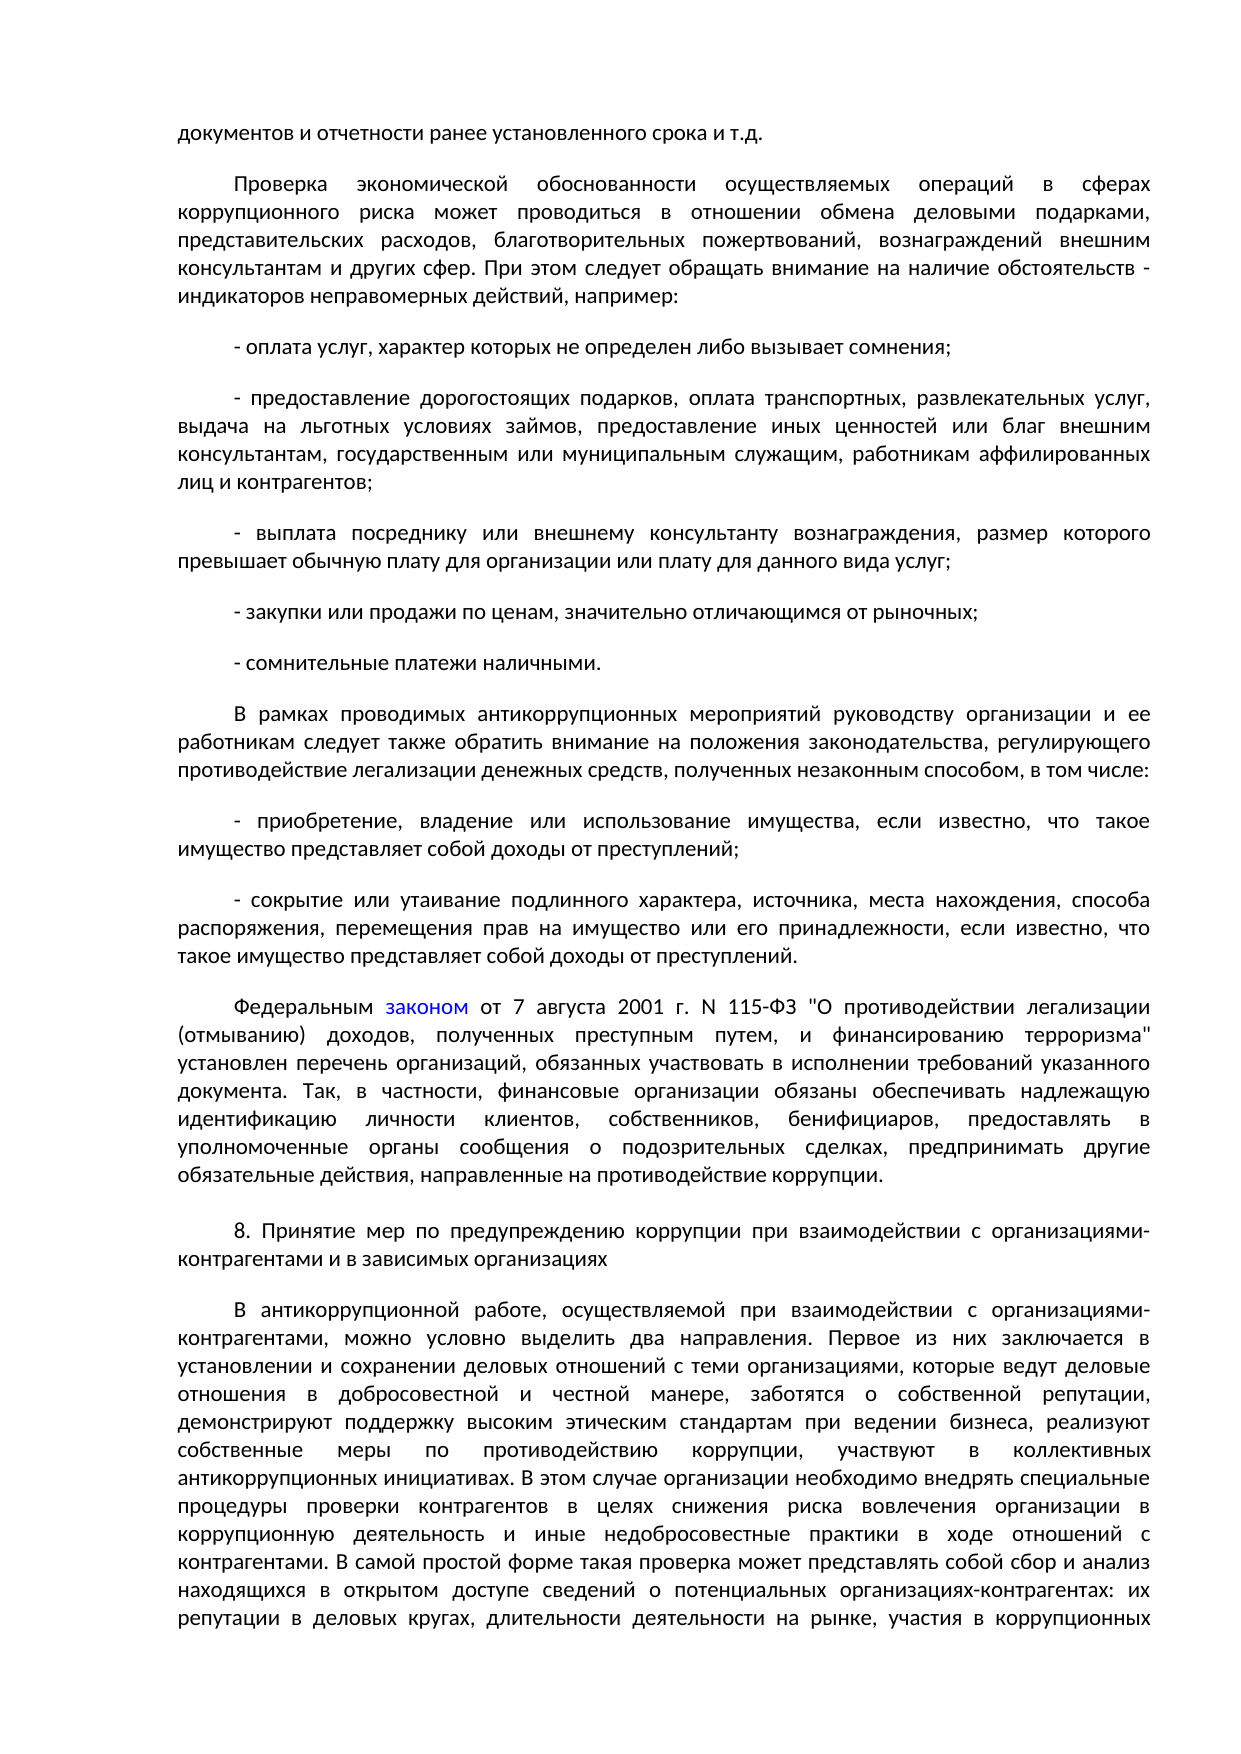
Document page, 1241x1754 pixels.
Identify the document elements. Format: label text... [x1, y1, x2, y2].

text 8. Принятие мер по предупреждению коррупции при взаимодействии с организациями-контрагентами и в зависимых организациях [177, 1216, 1152, 1272]
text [177, 1295, 1152, 1631]
text - сомнительные платежи наличными. [177, 648, 1152, 676]
text - предоставление дорогостоящих подарков, оплата транспортных, развлекательных услуг, выдача на льготных условиях займов, предоставление иных ценностей или благ внешним консультантам, государственным или муниципальным служащим, работникам аффилированных лиц и контрагентов; [177, 383, 1152, 495]
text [177, 118, 1152, 146]
text - оплата услуг, характер которых не определен либо вызывает сомнения; [177, 332, 1152, 360]
text - сокрытие или утаивание подлинного характера, источника, места нахождения, способа распоряжения, перемещения прав на имущество или его принадлежности, если известно, что такое имущество представляет собой доходы от преступлений. [177, 885, 1152, 969]
text Федеральным законом от 7 августа 2001 г. N 115-ФЗ "О противодействии легализации (отмыванию) доходов, полученных преступным путем, и финансированию терроризма" установлен перечень организаций, обязанных участвовать в исполнении требований указанного документа. Так, в частности, финансовые организации обязаны обеспечивать надлежащую идентификацию личности клиентов, собственников, бенифициаров, предоставлять в уполномоченные органы сообщения о подозрительных сделках, предпринимать другие обязательные действия, направленные на противодействие коррупции. [177, 992, 1152, 1188]
text - закупки или продажи по ценам, значительно отличающимся от рыночных; [177, 597, 1152, 625]
text - выплата посреднику или внешнему консультанту вознаграждения, размер которого превышает обычную плату для организации или плату для данного вида услуг; [177, 518, 1152, 574]
text В рамках проводимых антикоррупционных мероприятий руководству организации и ее работникам следует также обратить внимание на положения законодательства, регулирующего противодействие легализации денежных средств, полученных незаконным способом, в том числе: [177, 699, 1152, 783]
text Проверка экономической обоснованности осуществляемых операций в сферах коррупционного риска может проводиться в отношении обмена деловыми подарками, представительских расходов, благотворительных пожертвований, вознаграждений внешним консультантам и других сфер. При этом следует обращать внимание на наличие обстоятельств - индикаторов неправомерных действий, например: [177, 169, 1152, 309]
text - приобретение, владение или использование имущества, если известно, что такое имущество представляет собой доходы от преступлений; [177, 806, 1152, 862]
